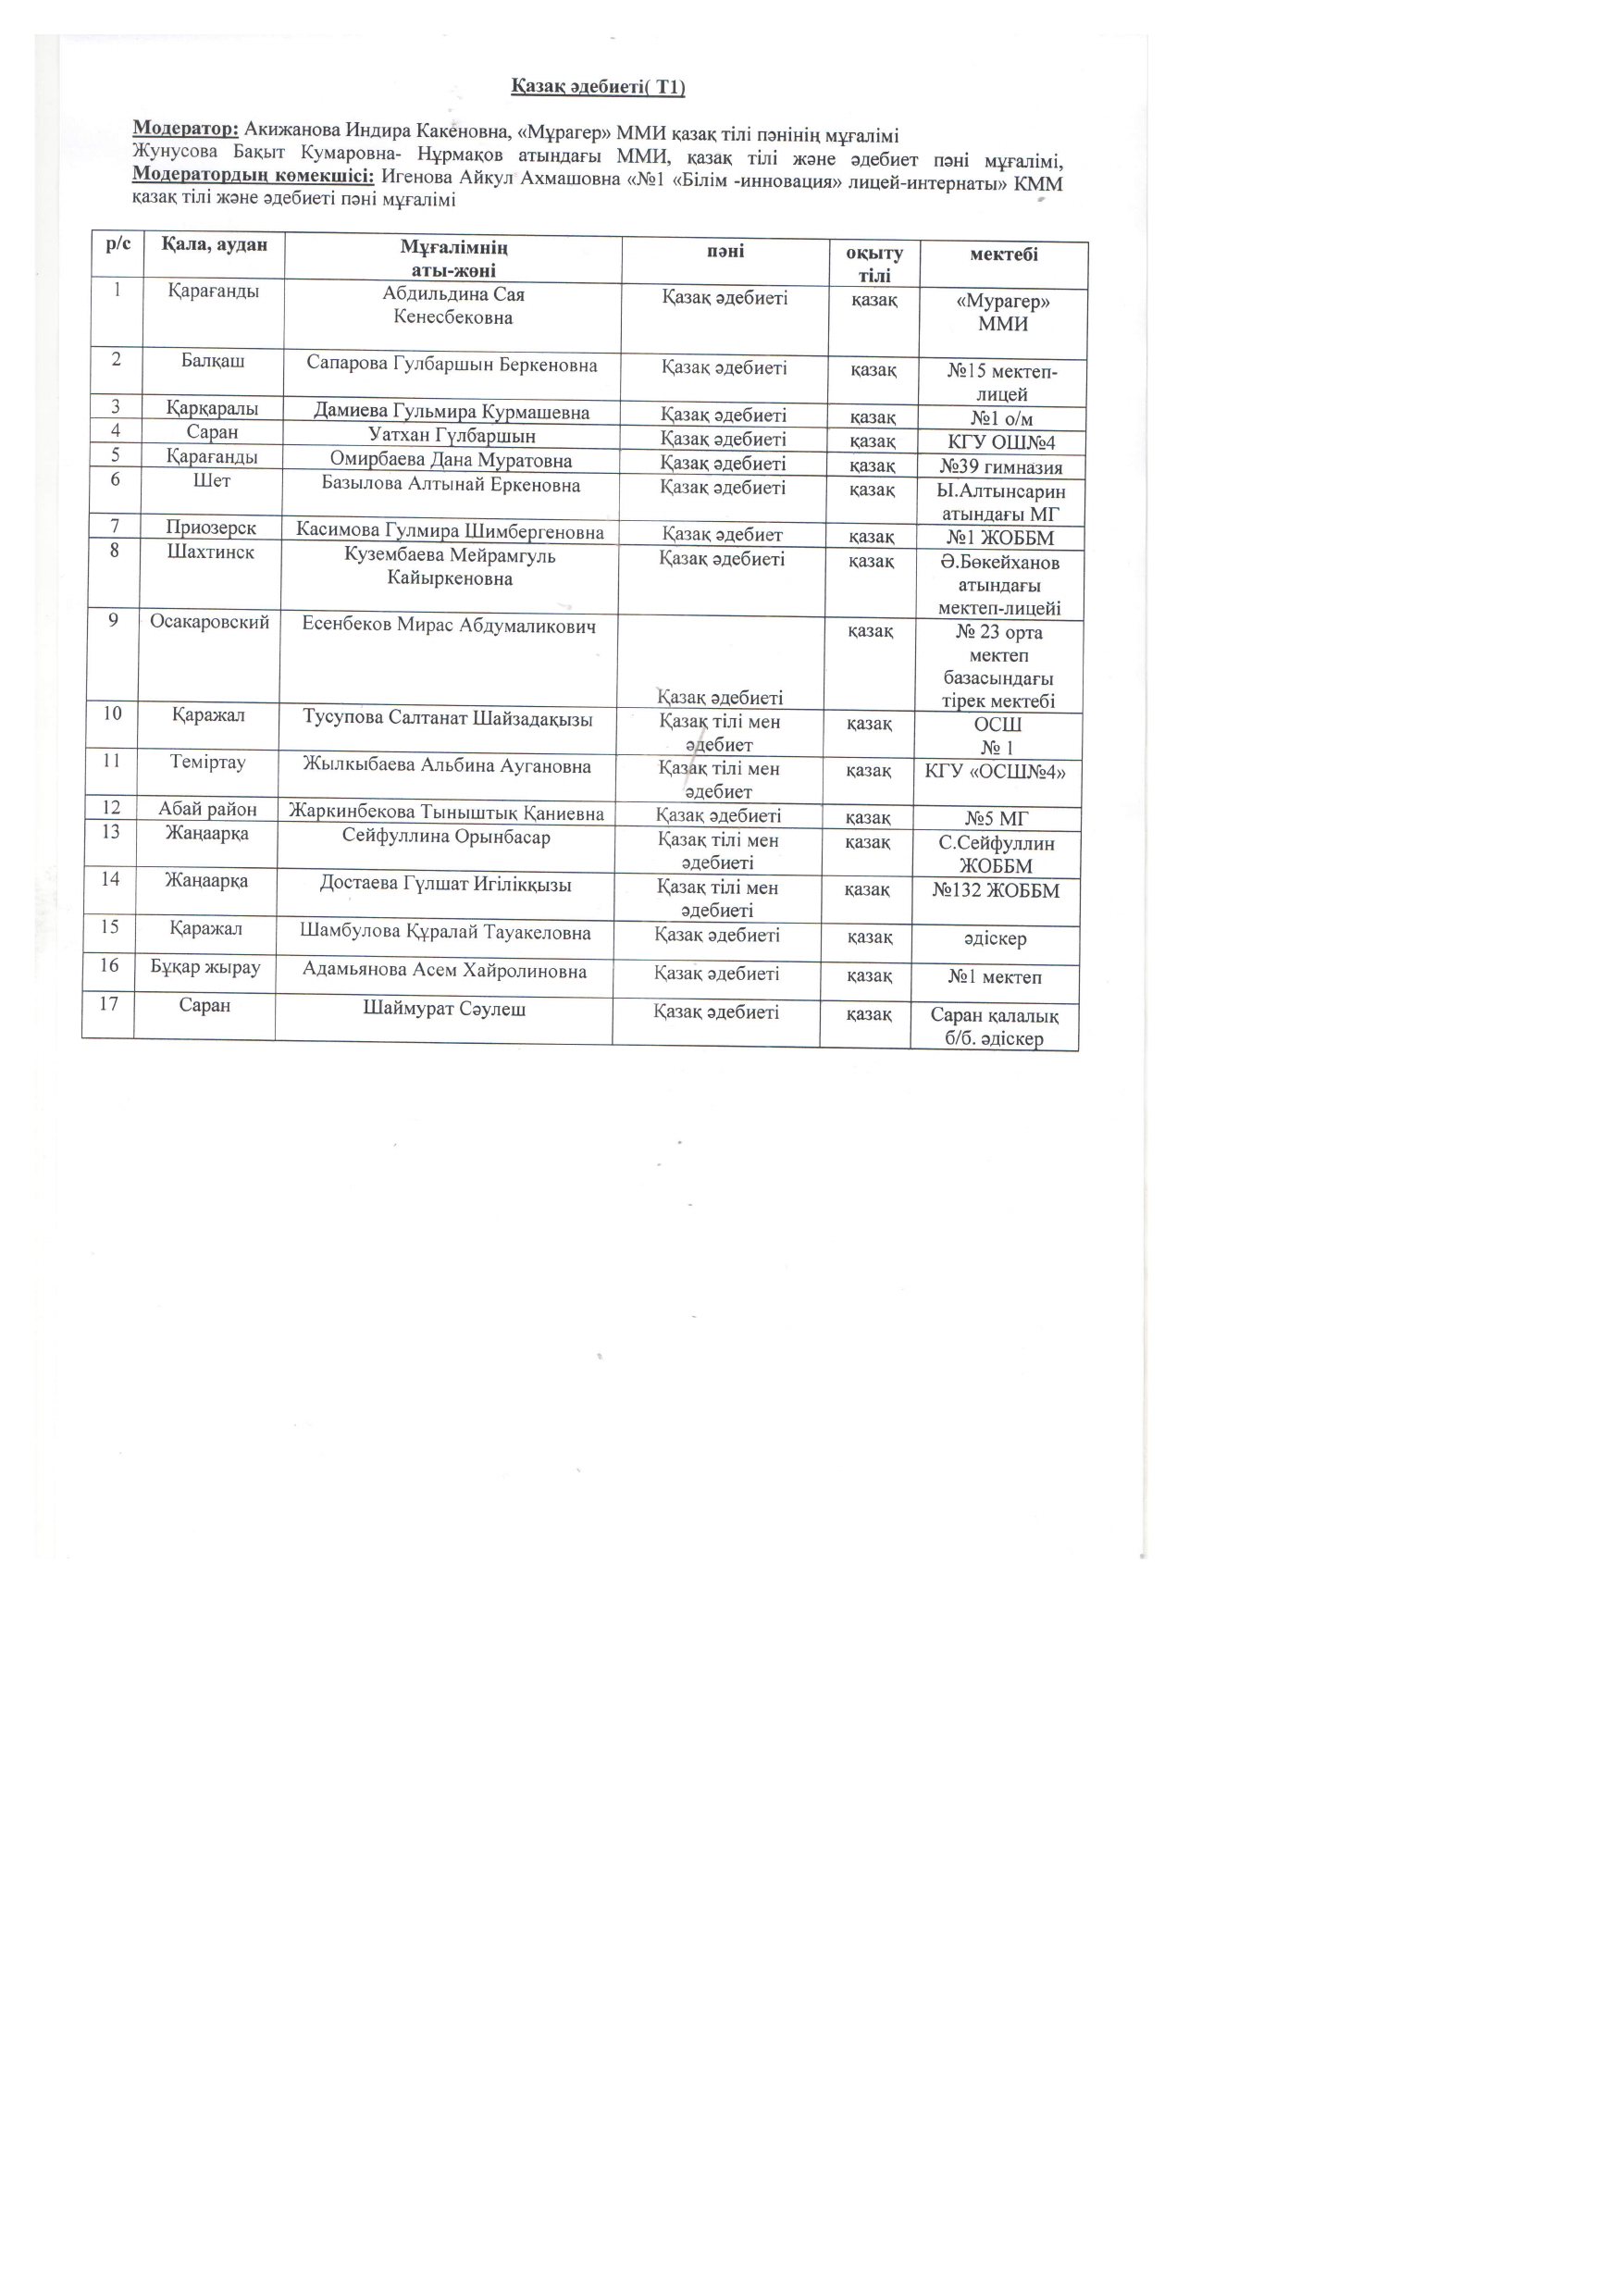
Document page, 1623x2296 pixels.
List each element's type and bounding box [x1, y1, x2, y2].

picture [34, 34, 1148, 1559]
